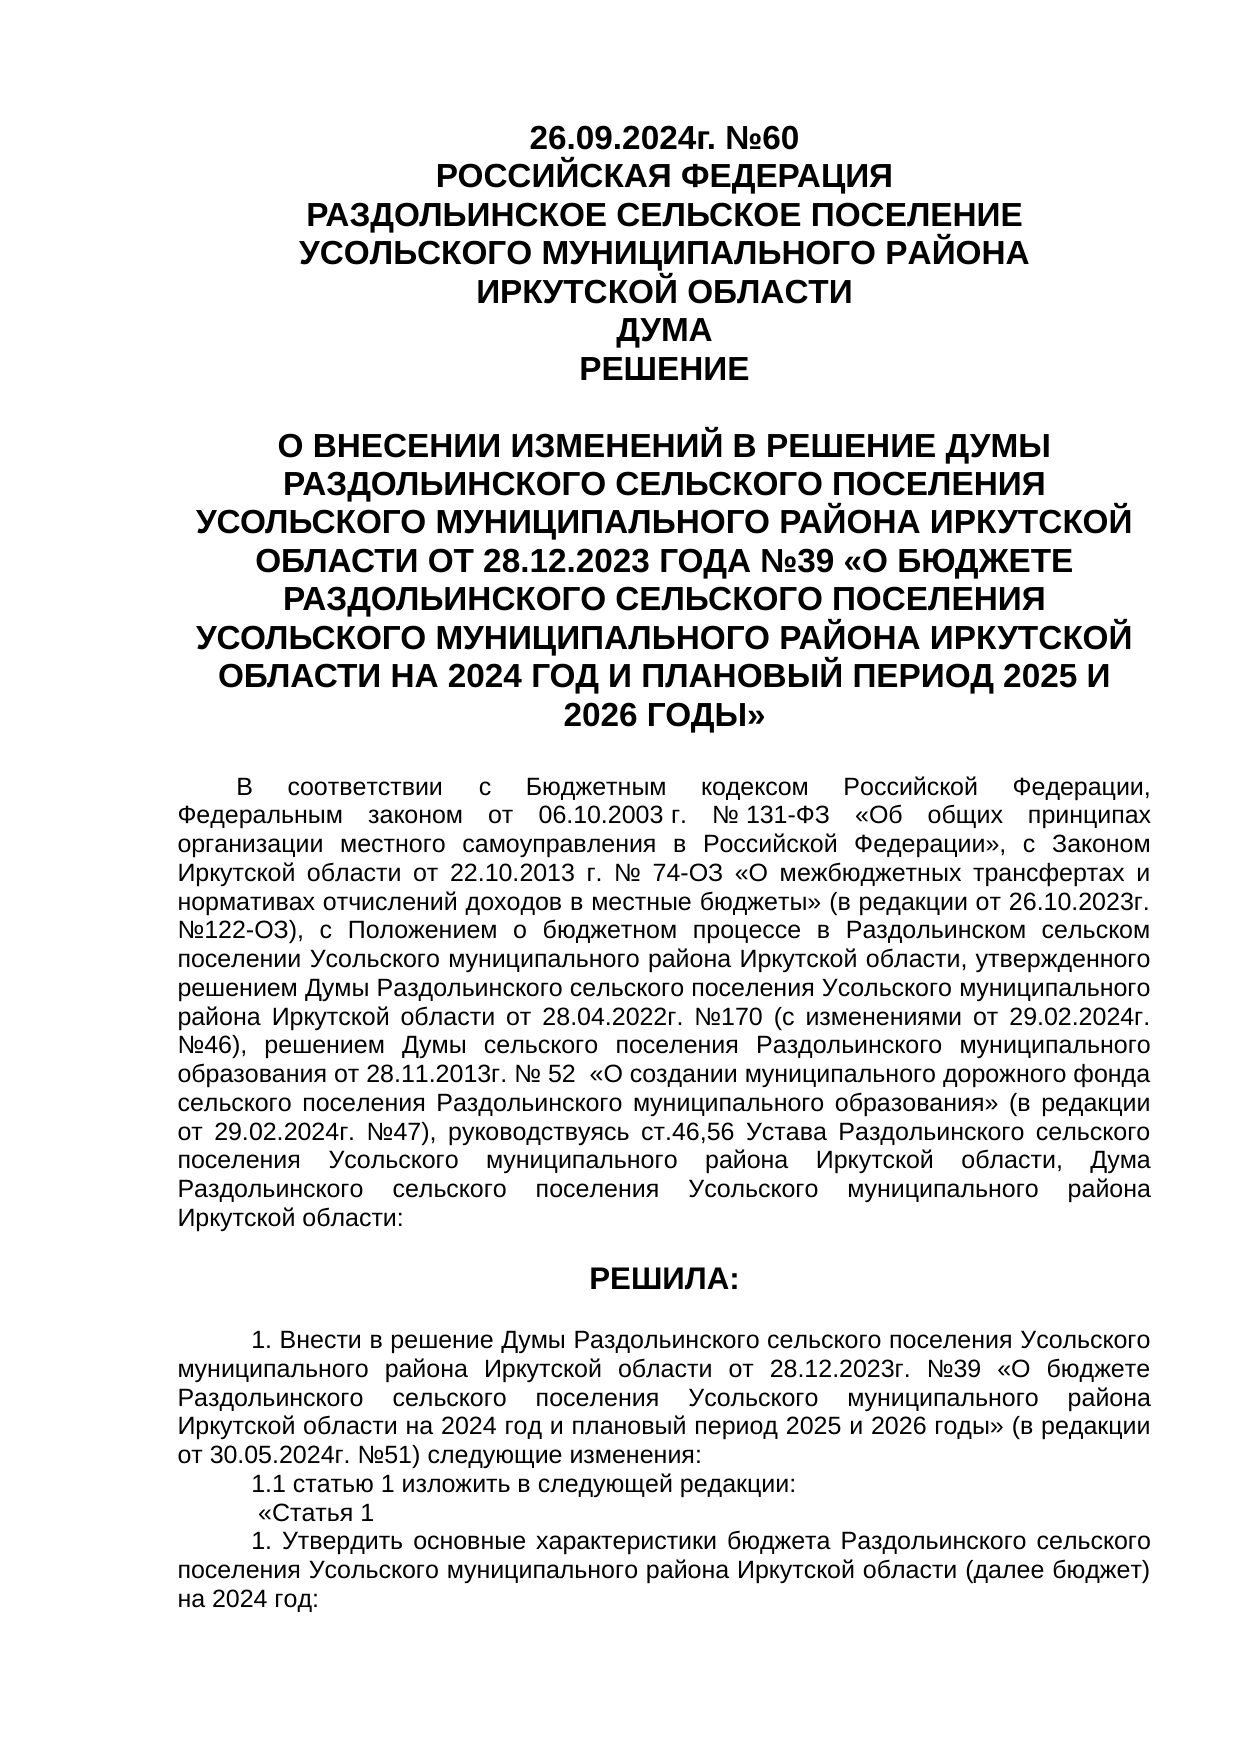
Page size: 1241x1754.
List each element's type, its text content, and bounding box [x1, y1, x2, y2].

subtitle О ВНЕСЕНИИ ИЗМЕНЕНИЙ В РЕШЕНИЕ ДУМЫ РАЗДОЛЬИНСКОГО СЕЛЬСКОГО ПОСЕЛЕНИЯ УСОЛЬСКОГО МУНИЦИПАЛЬНОГО РАЙОНА ИРКУТСКОЙ ОБЛАСТИ ОТ 28.12.2023 ГОДА №39 «О БЮДЖЕТЕ РАЗДОЛЬИНСКОГО СЕЛЬСКОГО ПОСЕЛЕНИЯ УСОЛЬСКОГО МУНИЦИПАЛЬНОГО РАЙОНА ИРКУТСКОЙ ОБЛАСТИ НА 2024 ГОД И ПЛАНОВЫЙ ПЕРИОД 2025 И 2026 ГОДЫ» [177, 426, 1152, 733]
subtitle 26.09.2024г. №60 [177, 118, 1152, 157]
text 1. Утвердить основные характеристики бюджета Раздольинского сельского поселения Усольского муниципального района Иркутской области (далее бюджет) на 2024 год: [177, 1526, 1152, 1612]
text ИРКУТСКОЙ ОБЛАСТИ [177, 272, 1152, 310]
text УСОЛЬСКОГО МУНИЦИПАЛЬНОГО РАЙОНА [177, 233, 1152, 272]
text «Статья 1 [177, 1497, 1152, 1526]
title В соответствии с Бюджетным кодексом Российской Федерации, Федеральным законом от 06.10.2003 г. № 131-ФЗ «Об общих принципах организации местного самоуправления в Российской Федерации», с Законом Иркутской области от 22.10.2013 г. № 74-ОЗ «О межбюджетных трансфертах и нормативах отчислений доходов в местные бюджеты» (в редакции от 26.10.2023г. №122-ОЗ), с Положением о бюджетном процессе в Раздольинском сельском поселении Усольского муниципального района Иркутской области, утвержденного решением Думы Раздольинского сельского поселения Усольского муниципального района Иркутской области от 28.04.2022г. №170 (с изменениями от 29.02.2024г. №46), решением Думы сельского поселения Раздольинского муниципального образования от 28.11.2013г. № 52 «О создании муниципального дорожного фонда сельского поселения Раздольинского муниципального образования» (в редакции от 29.02.2024г. №47), руководствуясь ст.46,56 Устава Раздольинского сельского поселения Усольского муниципального района Иркутской области, Дума Раздольинского сельского поселения Усольского муниципального района Иркутской области: [177, 772, 1152, 1232]
text 1. Внести в решение Думы Раздольинского сельского поселения Усольского муниципального района Иркутской области от 28.12.2023г. №39 «О бюджете Раздольинского сельского поселения Усольского муниципального района Иркутской области на 2024 год и плановый период 2025 и 2026 годы» (в редакции от 30.05.2024г. №51) следующие изменения: [177, 1325, 1152, 1469]
subtitle РЕШЕНИЕ [177, 349, 1152, 387]
subtitle РАЗДОЛЬИНСКОЕ СЕЛЬСКОЕ ПОСЕЛЕНИЕ [177, 195, 1152, 233]
text 1.1 статью 1 изложить в следующей редакции: [177, 1469, 1152, 1497]
subtitle ДУМА [177, 310, 1152, 349]
subtitle РОССИЙСКАЯ ФЕДЕРАЦИЯ [177, 157, 1152, 195]
text РЕШИЛА: [177, 1260, 1152, 1296]
